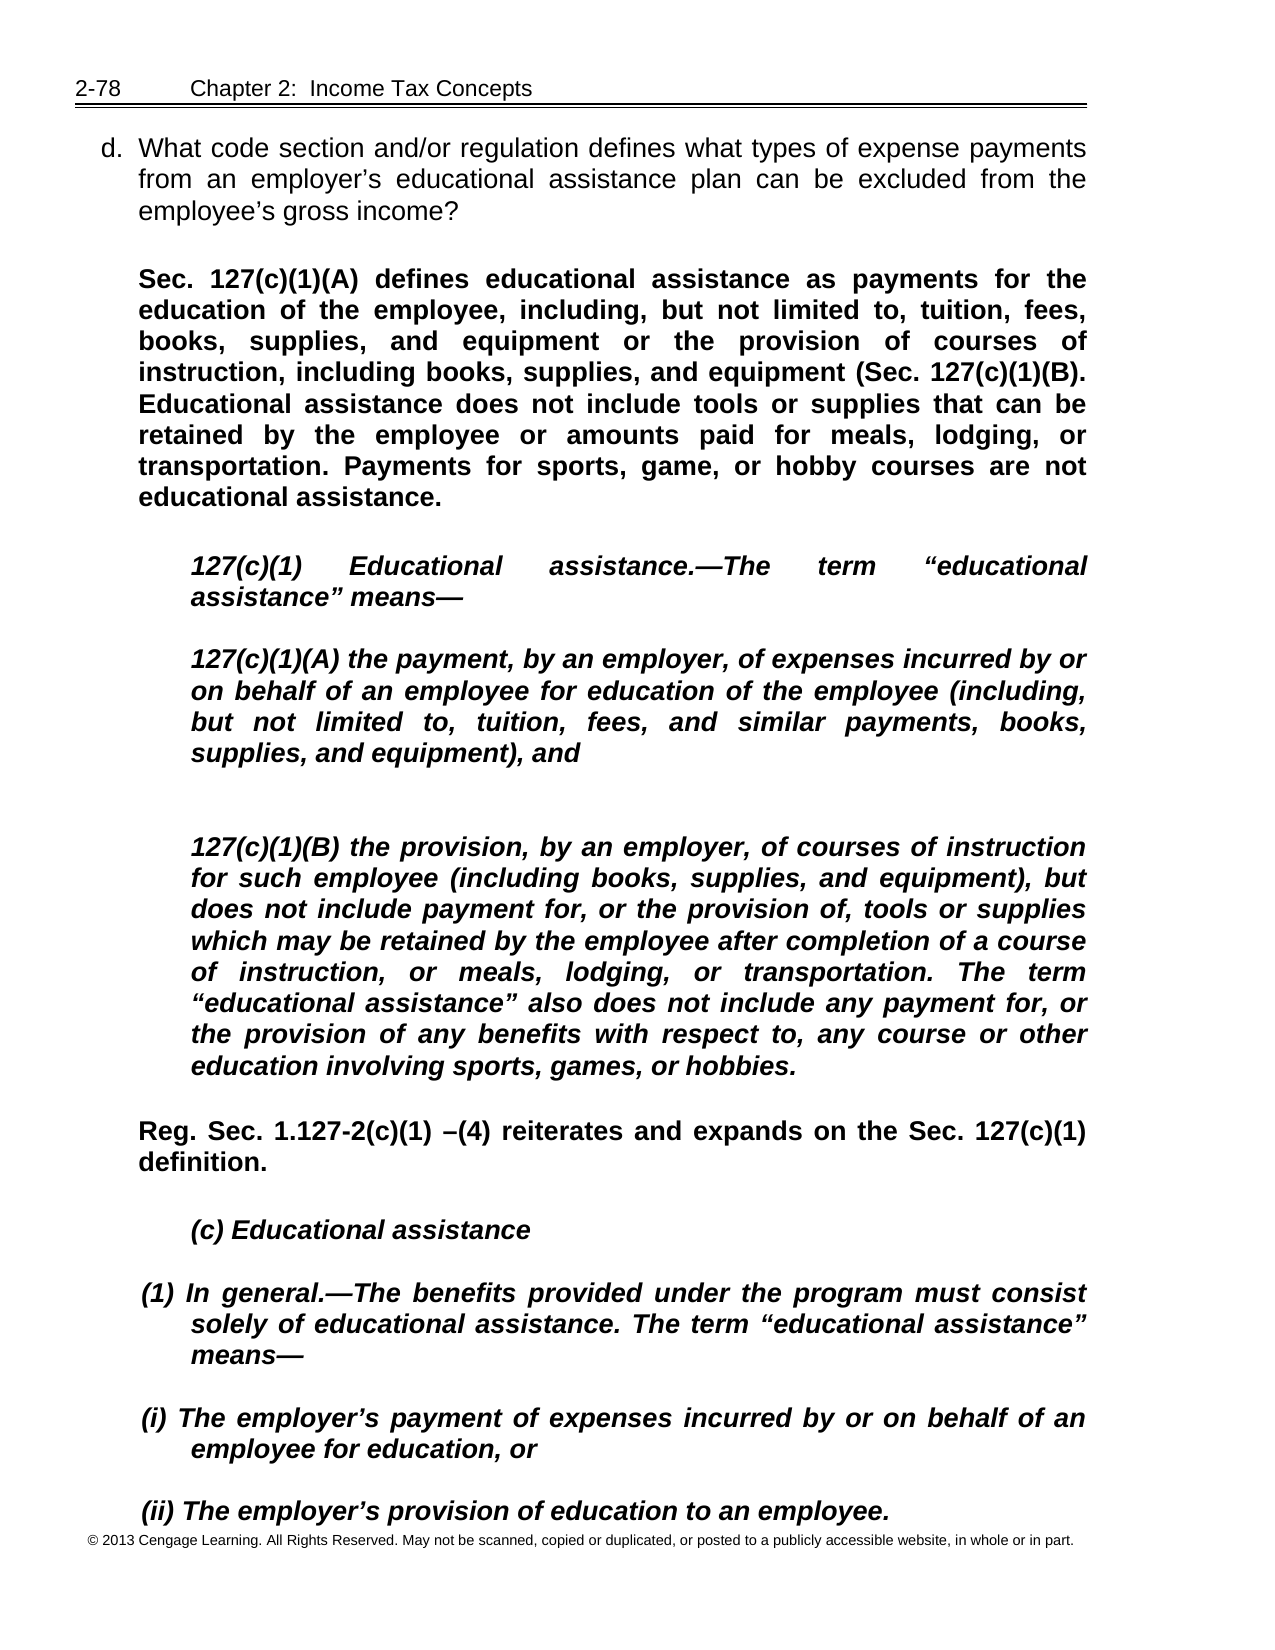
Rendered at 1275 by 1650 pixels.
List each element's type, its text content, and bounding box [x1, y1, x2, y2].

text (ii) The employer’s provision of education to an employee. [141, 1495, 1087, 1527]
text Reg. Sec. 1.127-2(c)(1) –(4) reiterates and expands on the Sec. 127(c)(1) definition. [75, 1115, 1087, 1177]
text d. What code section and/or regulation defines what types of expense payments from an employer’s educational assistance plan can be excluded from the employee’s gross income? [101, 132, 1087, 226]
text Sec. 127(c)(1)(A) defines educational assistance as payments for the education of the employee, including, but not limited to, tuition, fees, books, supplies, and equipment or the provision of courses of instruction, including books, supplies, and equipment (Sec. 127(c)(1)(B). Educational assistance does not include tools or supplies that can be retained by the employee or amounts paid for meals, lodging, or transportation. Payments for sports, game, or hobby courses are not educational assistance. [75, 263, 1087, 513]
text (1) In general.—The benefits provided under the program must consist solely of educational assistance. The term “educational assistance” means— [141, 1277, 1087, 1370]
text (c) Educational assistance [141, 1214, 1087, 1245]
text 127(c)(1)(B) the provision, by an employer, of courses of instruction for such employee (including books, supplies, and equipment), but does not include payment for, or the provision of, tools or supplies which may be retained by the employee after completion of a course of instruction, or meals, lodging, or transportation. The term “educational assistance” also does not include any payment for, or the provision of any benefits with respect to, any course or other education involving sports, games, or hobbies. [191, 831, 1087, 1081]
text 127(c)(1) Educational assistance.—The term “educational assistance” means— [141, 549, 1087, 612]
text 127(c)(1)(A) the payment, by an employer, of expenses incurred by or on behalf of an employee for education of the employee (including, but not limited to, tuition, fees, and similar payments, books, supplies, and equipment), and [191, 643, 1087, 768]
text (i) The employer’s payment of expenses incurred by or on behalf of an employee for education, or [141, 1402, 1087, 1464]
